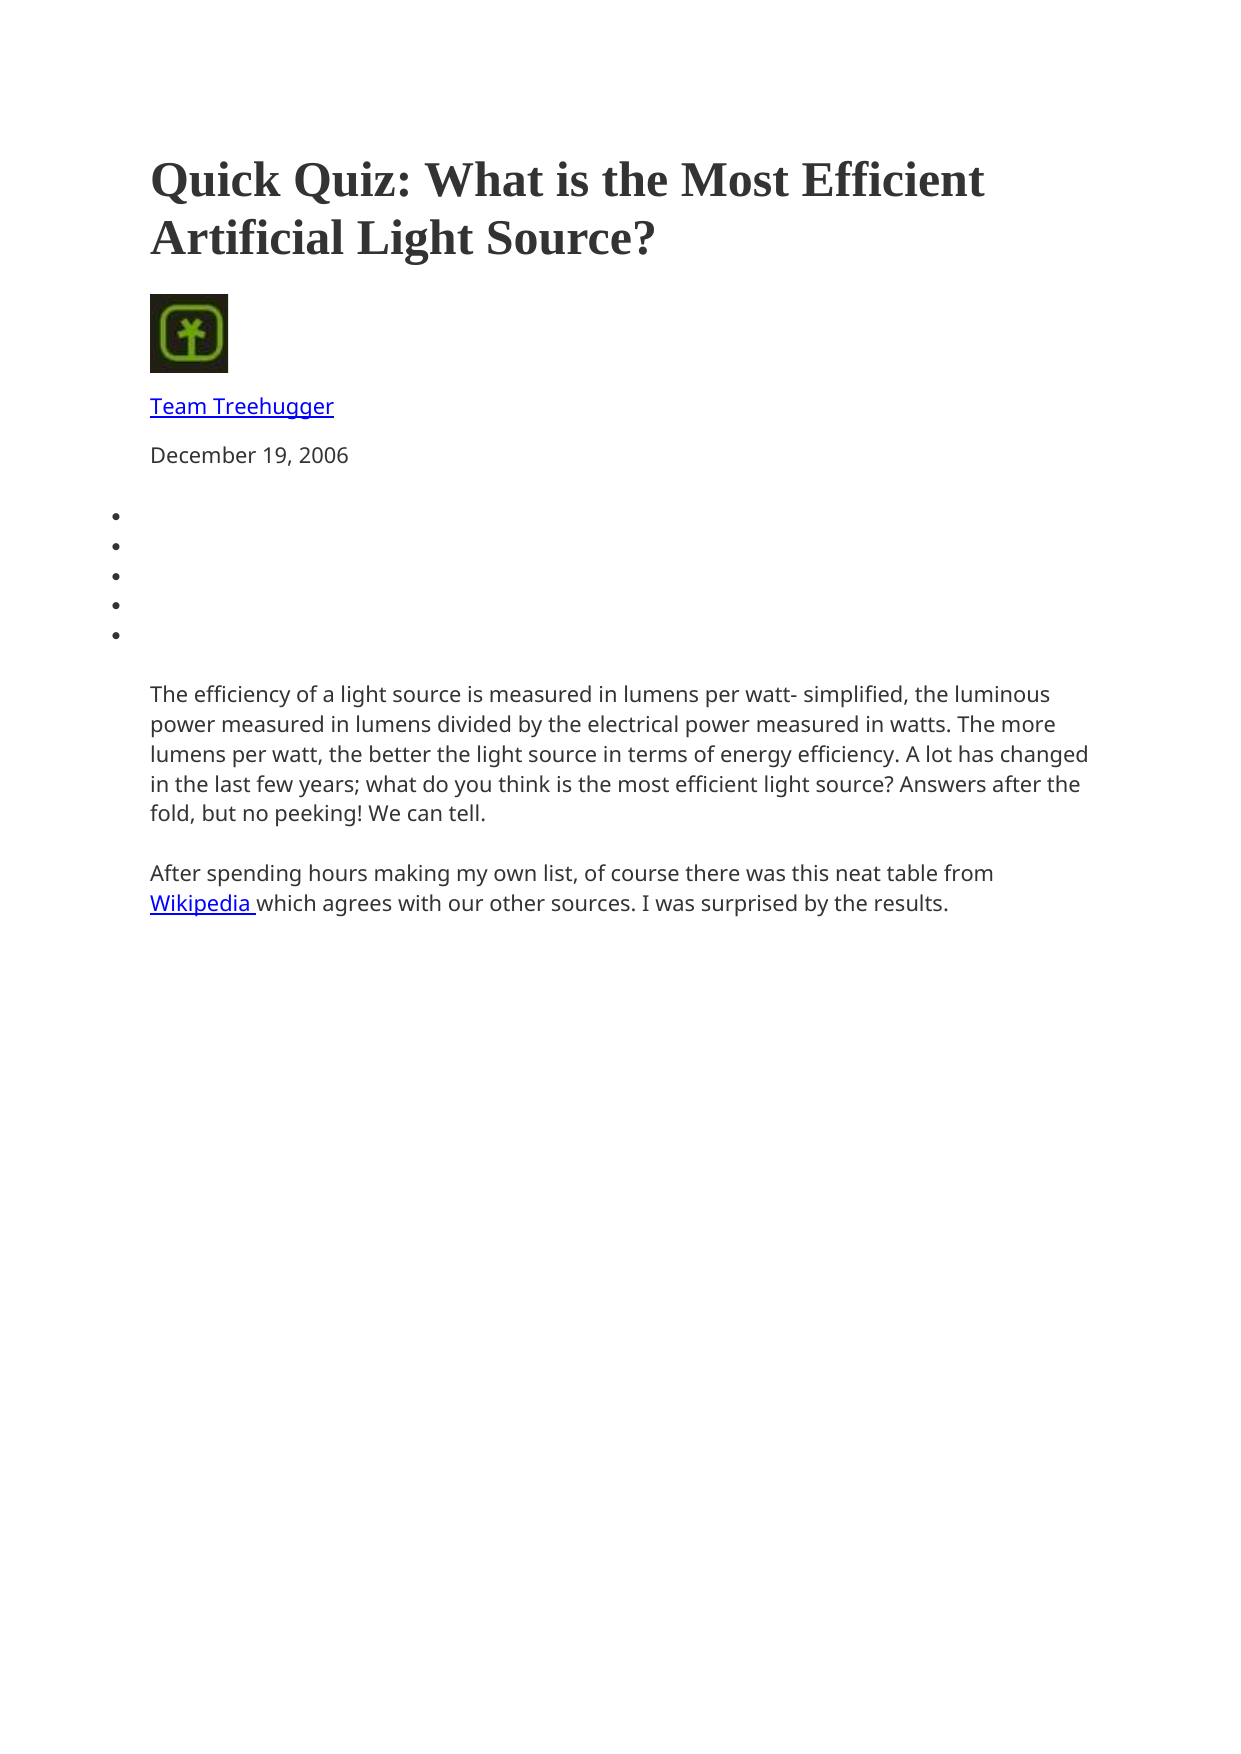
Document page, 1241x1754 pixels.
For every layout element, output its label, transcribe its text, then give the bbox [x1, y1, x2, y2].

subtitle Quick Quiz: What is the Most Efficient Artificial Light Source? [150, 150, 1090, 265]
picture [150, 294, 229, 373]
text December 19, 2006 [150, 440, 1090, 470]
text Team Treehugger [150, 391, 1090, 421]
text The efficiency of a light source is measured in lumens per watt- simplified, the luminous power measured in lumens divided by the electrical power measured in watts. The more lumens per watt, the better the light source in terms of energy efficiency. A lot has changed in the last few years; what do you think is the most efficient light source? Answers after the fold, but no peeking! We can tell. After spending hours making my own list, of course there was this neat table from Wikipedia which agrees with our other sources. I was surprised by the results. [150, 679, 1090, 918]
